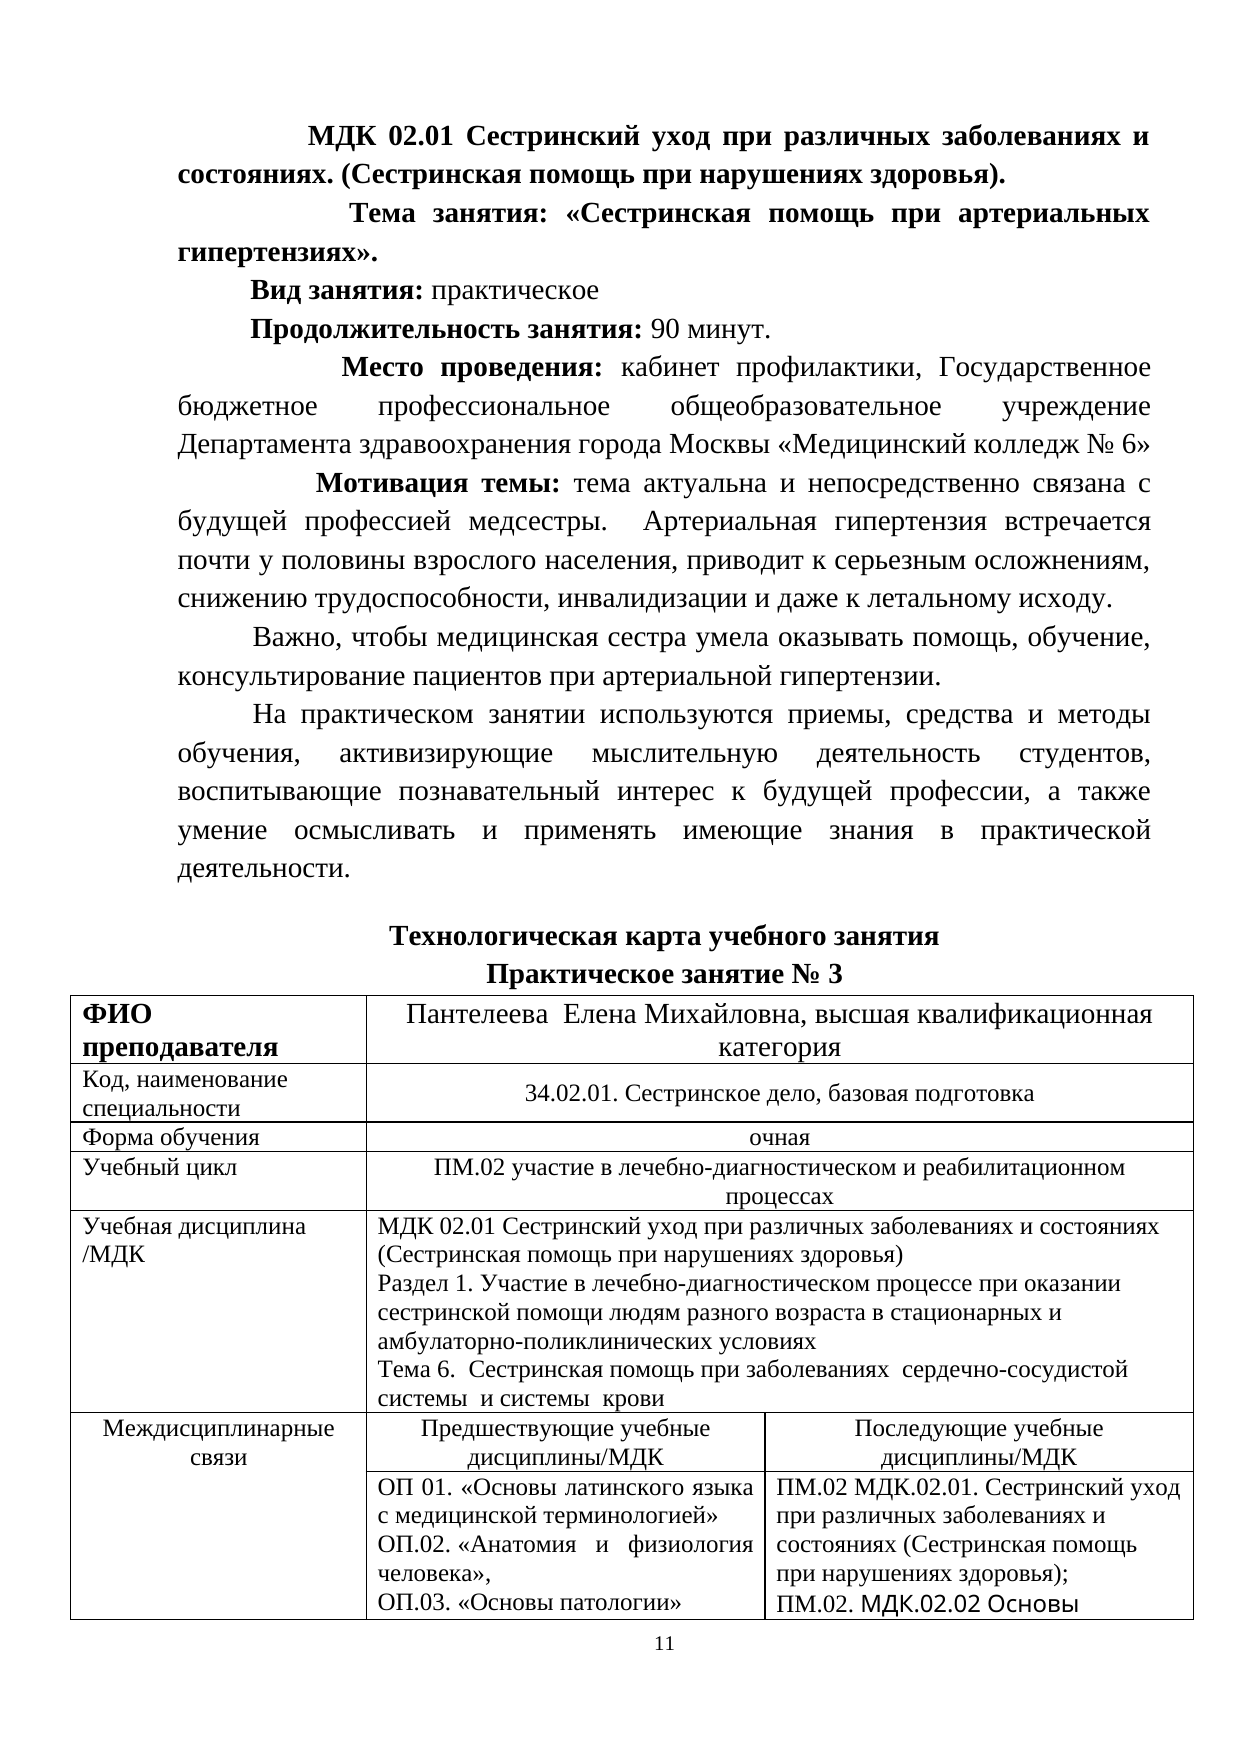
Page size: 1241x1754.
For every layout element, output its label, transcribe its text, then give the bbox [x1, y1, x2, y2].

table_cell ПМ.02 участие в лечебно-диагностическом и реабилитационном процессах [367, 1152, 1193, 1210]
text Технологическая карта учебного занятия [177, 918, 1152, 951]
table_cell Форма обучения [71, 1123, 366, 1151]
table_cell Предшествующие учебные дисциплины/МДК [367, 1413, 764, 1471]
table_header ФИО преподавателя [71, 996, 366, 1063]
table_cell 34.02.01. Сестринское дело, базовая подготовка [367, 1064, 1193, 1121]
text Мотивация темы: тема актуальна и непосредственно связана с будущей профессией медсестры. Артериальная гипертензия встречается почти у половины взрослого населения, приводит к серьезным осложнениям, снижению трудоспособности, инвалидизации и даже к летальному исходу. [177, 465, 1152, 614]
text Продолжительность занятия: 90 минут. [177, 311, 1152, 344]
text Место проведения: кабинет профилактики, Государственное бюджетное профессиональное общеобразовательное учреждение Департамента здравоохранения города Москвы «Медицинский колледж № 6» [177, 349, 1152, 460]
text Важно, чтобы медицинская сестра умела оказывать помощь, обучение, консультирование пациентов при артериальной гипертензии. [177, 619, 1152, 691]
text МДК 02.01 Сестринский уход при различных заболеваниях и состояниях. (Сестринская помощь при нарушениях здоровья). [177, 118, 1152, 190]
table_cell Последующие учебные дисциплины/МДК [766, 1413, 1193, 1471]
table_cell МДК 02.01 Сестринский уход при различных заболеваниях и состояниях (Сестринская помощь при нарушениях здоровья) Раздел 1. Участие в лечебно-диагностическом процессе при оказании сестринской помощи людям разного возраста в стационарных и амбулаторно-поликлинических условиях Тема 6. Сестринская помощь при заболеваниях сердечно-сосудистой системы и системы крови [367, 1211, 1193, 1412]
table_cell Код, наименование специальности [71, 1064, 366, 1121]
table_cell Учебный цикл [71, 1152, 366, 1210]
table_header Пантелеева Елена Михайловна, высшая квалификационная категория [367, 996, 1193, 1063]
table_cell Учебная дисциплина /МДК [71, 1211, 366, 1412]
text Тема занятия: «Сестринская помощь при артериальных гипертензиях». [177, 195, 1152, 267]
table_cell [766, 1472, 1193, 1619]
table_cell Междисциплинарные связи [71, 1413, 366, 1619]
text Практическое занятие № 3 [177, 956, 1152, 990]
text На практическом занятии используются приемы, средства и методы обучения, активизирующие мыслительную деятельность студентов, воспитывающие познавательный интерес к будущей профессии, а также умение осмысливать и применять имеющие знания в практической деятельности. [177, 696, 1152, 884]
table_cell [367, 1472, 764, 1619]
text Вид занятия: практическое [177, 272, 1152, 306]
table_cell очная [367, 1123, 1193, 1151]
